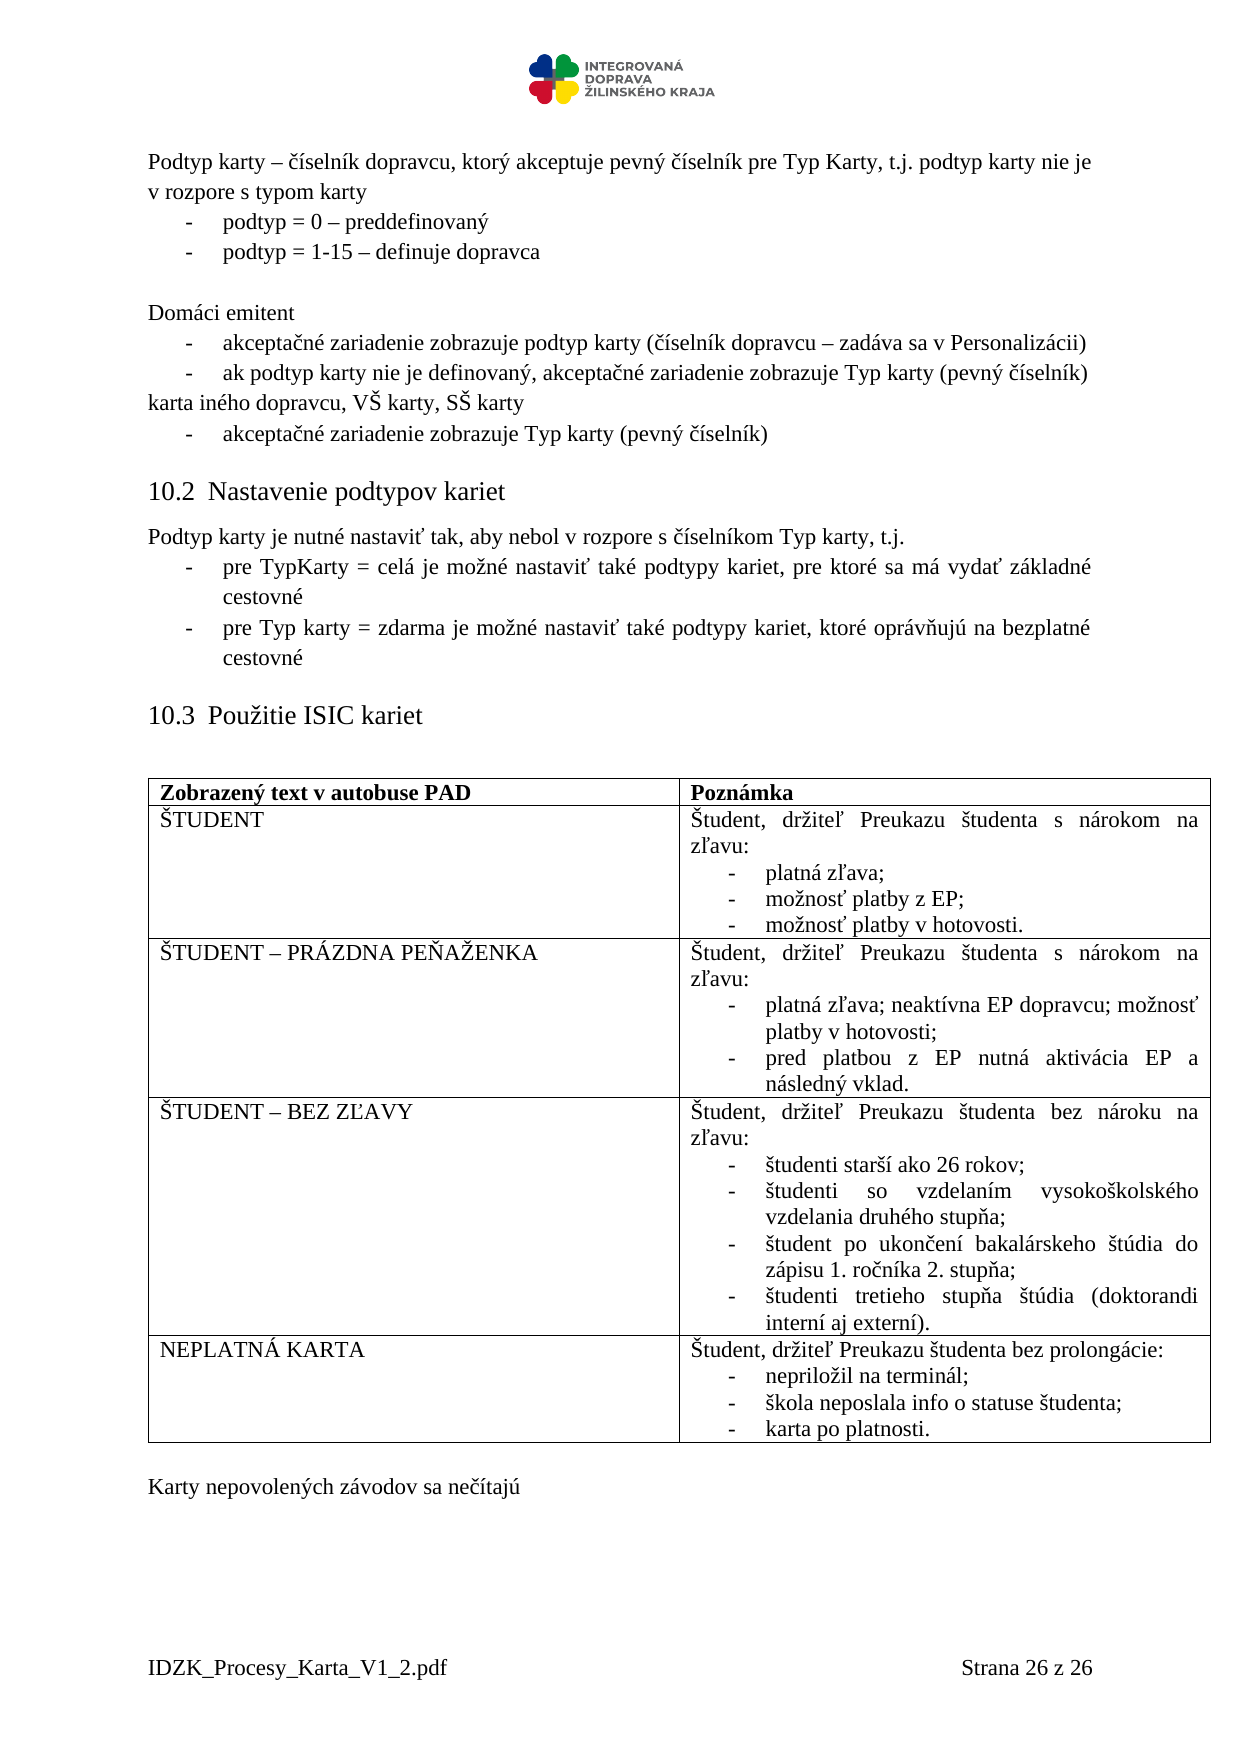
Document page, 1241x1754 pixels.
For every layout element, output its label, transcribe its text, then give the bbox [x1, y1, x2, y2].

table_cell ŠTUDENT – PRÁZDNA PEŇAŽENKA [149, 939, 679, 1097]
list Nastavenie podtypov kariet [148, 475, 1092, 506]
table_cell NEPLATNÁ KARTA [149, 1336, 679, 1442]
text Podtyp karty je nutné nastaviť tak, aby nebol v rozpore s číselníkom Typ karty, t.j. [148, 523, 1092, 549]
text karta iného dopravcu, VŠ karty, SŠ karty [148, 389, 1092, 416]
text Podtyp karty – číselník dopravcu, ktorý akceptuje pevný číselník pre Typ Karty, t.j. podtyp karty nie je v rozpore s typom karty [148, 148, 1092, 204]
list podtyp = 1-15 – definuje dopravca [185, 238, 1092, 265]
table_cell Študent, držiteľ Preukazu študenta bez prolongácie: nepriložil na terminál; škola neposlala info o statuse študenta; karta po platnosti. [680, 1336, 1210, 1442]
picture [508, 33, 736, 125]
table_header Zobrazený text v autobuse PAD [149, 779, 679, 805]
list ak podtyp karty nie je definovaný, akceptačné zariadenie zobrazuje Typ karty (pevný číselník) [185, 359, 1092, 386]
list akceptačné zariadenie zobrazuje Typ karty (pevný číselník) [185, 419, 1092, 446]
list podtyp = 0 – preddefinovaný [185, 208, 1092, 234]
table_cell ŠTUDENT [149, 806, 679, 938]
table_cell ŠTUDENT – BEZ ZĽAVY [149, 1098, 679, 1335]
table_cell Študent, držiteľ Preukazu študenta s nárokom na zľavu: platná zľava; možnosť platby z EP; možnosť platby v hotovosti. [680, 806, 1210, 938]
list akceptačné zariadenie zobrazuje podtyp karty (číselník dopravcu – zadáva sa v Personalizácii) [185, 329, 1092, 355]
table_cell Študent, držiteľ Preukazu študenta s nárokom na zľavu: platná zľava; neaktívna EP dopravcu; možnosť platby v hotovosti; pred platbou z EP nutná aktivácia EP a následný vklad. [680, 939, 1210, 1097]
list Použitie ISIC kariet [148, 699, 1092, 730]
list pre TypKarty = celá je možné nastaviť také podtypy kariet, pre ktoré sa má vydať základné cestovné [185, 553, 1092, 610]
text Domáci emitent [148, 299, 1092, 325]
list pre Typ karty = zdarma je možné nastaviť také podtypy kariet, ktoré oprávňujú na bezplatné cestovné [185, 614, 1092, 670]
table_cell Študent, držiteľ Preukazu študenta bez nároku na zľavu: študenti starší ako 26 rokov; študenti so vzdelaním vysokoškolského vzdelania druhého stupňa; študent po ukončení bakalárskeho štúdia do zápisu 1. ročníka 2. stupňa; študenti tretieho stupňa štúdia (doktorandi interní aj externí). [680, 1098, 1210, 1335]
text Karty nepovolených závodov sa nečítajú [148, 1473, 1092, 1499]
table_header Poznámka [680, 779, 1210, 805]
